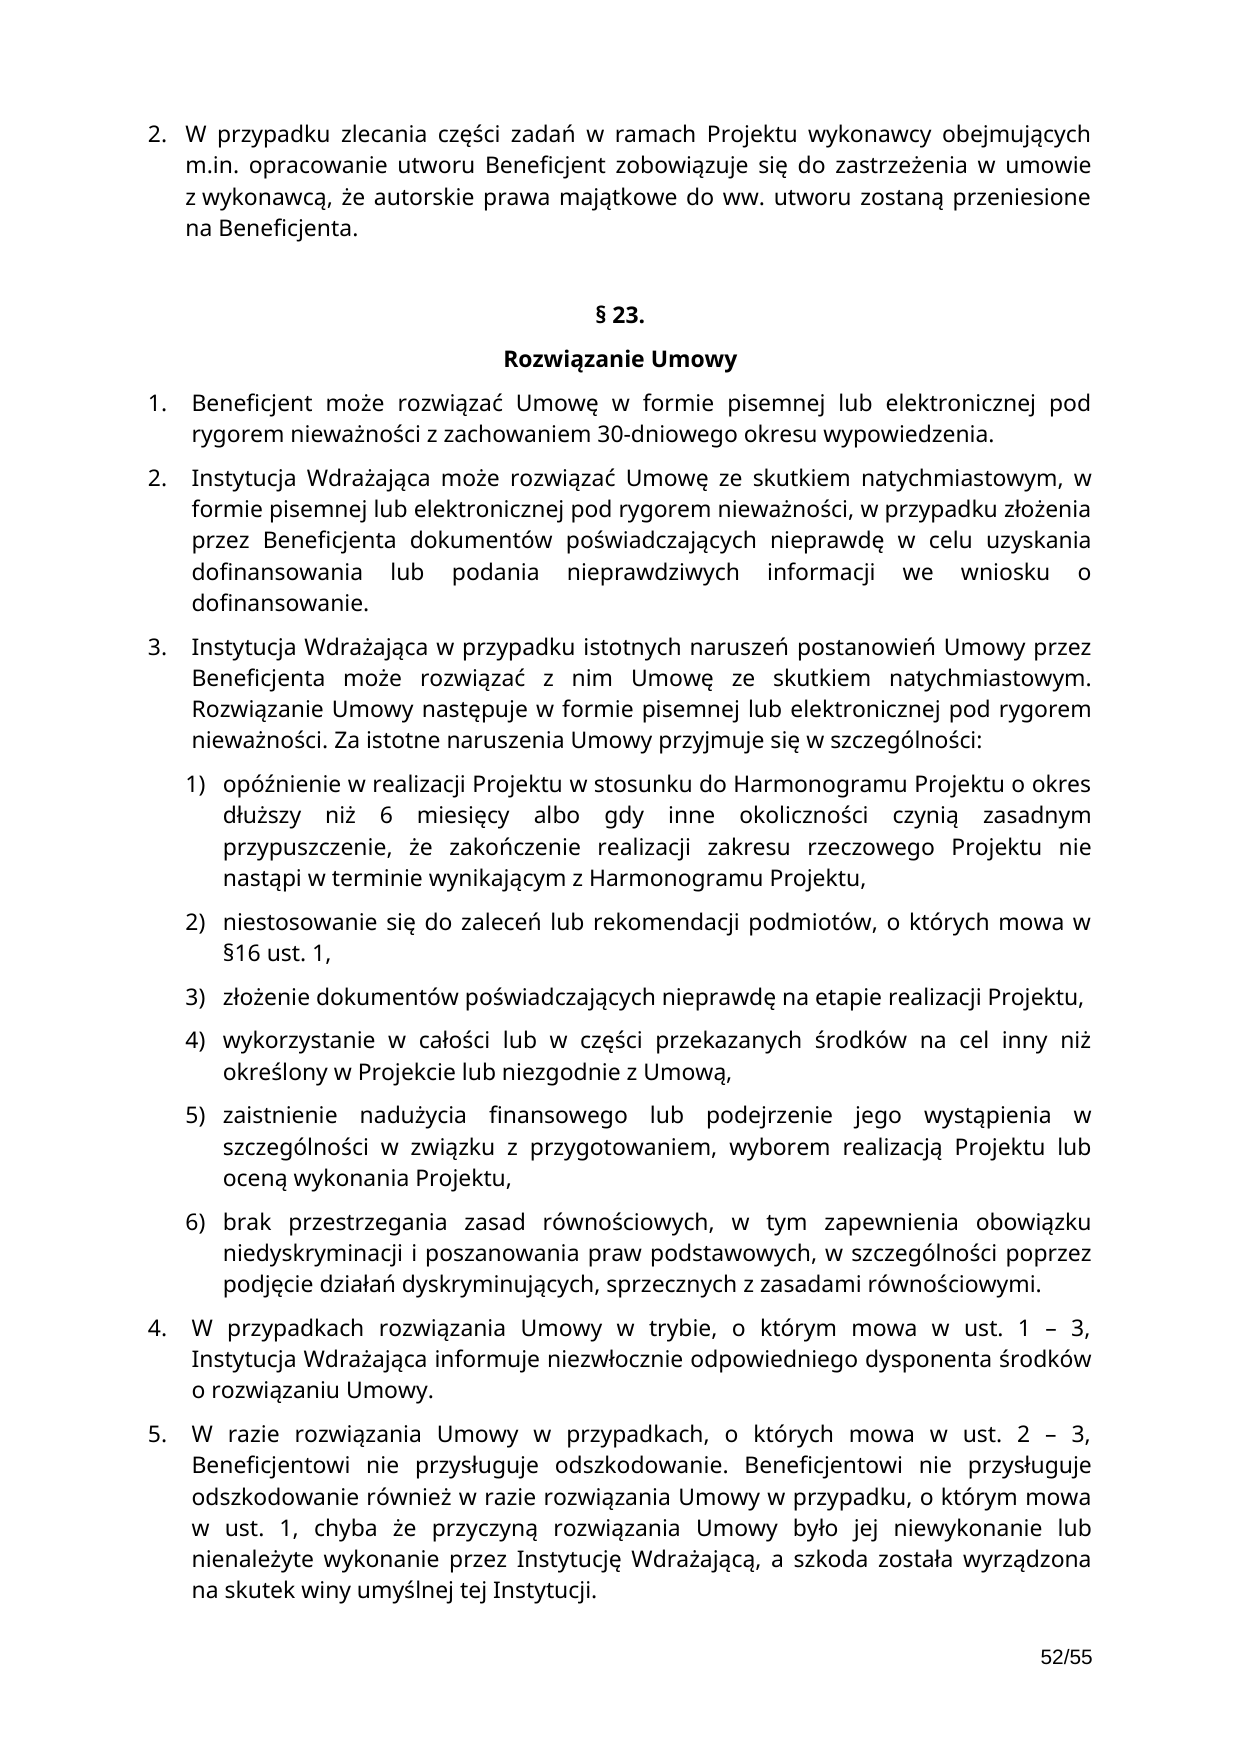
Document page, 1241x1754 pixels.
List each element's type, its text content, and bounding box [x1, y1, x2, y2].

text Rozwiązanie Umowy [148, 343, 1092, 374]
text 2. W przypadku zlecania części zadań w ramach Projektu wykonawcy obejmujących m.in. opracowanie utworu Beneficjent zobowiązuje się do zastrzeżenia w umowie z wykonawcą, że autorskie prawa majątkowe do ww. utworu zostaną przeniesione na Beneficjenta. [148, 118, 1092, 243]
list wykorzystanie w całości lub w części przekazanych środków na cel inny niż określony w Projekcie lub niezgodnie z Umową, [185, 1024, 1092, 1087]
list zaistnienie nadużycia finansowego lub podejrzenie jego wystąpienia w szczególności w związku z przygotowaniem, wyborem realizacją Projektu lub oceną wykonania Projektu, [185, 1099, 1092, 1193]
list Instytucja Wdrażająca w przypadku istotnych naruszeń postanowień Umowy przez Beneficjenta może rozwiązać z nim Umowę ze skutkiem natychmiastowym. Rozwiązanie Umowy następuje w formie pisemnej lub elektronicznej pod rygorem nieważności. Za istotne naruszenia Umowy przyjmuje się w szczególności: [148, 631, 1092, 756]
list złożenie dokumentów poświadczających nieprawdę na etapie realizacji Projektu, [185, 981, 1092, 1012]
list W przypadkach rozwiązania Umowy w trybie, o którym mowa w ust. 1 – 3, Instytucja Wdrażająca informuje niezwłocznie odpowiedniego dysponenta środków o rozwiązaniu Umowy. [148, 1312, 1092, 1406]
list opóźnienie w realizacji Projektu w stosunku do Harmonogramu Projektu o okres dłuższy niż 6 miesięcy albo gdy inne okoliczności czynią zasadnym przypuszczenie, że zakończenie realizacji zakresu rzeczowego Projektu nie nastąpi w terminie wynikającym z Harmonogramu Projektu, [185, 768, 1092, 893]
list W razie rozwiązania Umowy w przypadkach, o których mowa w ust. 2 – 3, Beneficjentowi nie przysługuje odszkodowanie. Beneficjentowi nie przysługuje odszkodowanie również w razie rozwiązania Umowy w przypadku, o którym mowa w ust. 1, chyba że przyczyną rozwiązania Umowy było jej niewykonanie lub nienależyte wykonanie przez Instytucję Wdrażającą, a szkoda została wyrządzona na skutek winy umyślnej tej Instytucji. [148, 1418, 1092, 1606]
text § 23. [148, 299, 1092, 331]
list brak przestrzegania zasad równościowych, w tym zapewnienia obowiązku niedyskryminacji i poszanowania praw podstawowych, w szczególności poprzez podjęcie działań dyskryminujących, sprzecznych z zasadami równościowymi. [185, 1206, 1092, 1299]
list niestosowanie się do zaleceń lub rekomendacji podmiotów, o których mowa w §16 ust. 1, [185, 906, 1092, 968]
list Beneficjent może rozwiązać Umowę w formie pisemnej lub elektronicznej pod rygorem nieważności z zachowaniem 30-dniowego okresu wypowiedzenia. [148, 387, 1092, 449]
list Instytucja Wdrażająca może rozwiązać Umowę ze skutkiem natychmiastowym, w formie pisemnej lub elektronicznej pod rygorem nieważności, w przypadku złożenia przez Beneficjenta dokumentów poświadczających nieprawdę w celu uzyskania dofinansowania lub podania nieprawdziwych informacji we wniosku o dofinansowanie. [148, 462, 1092, 618]
